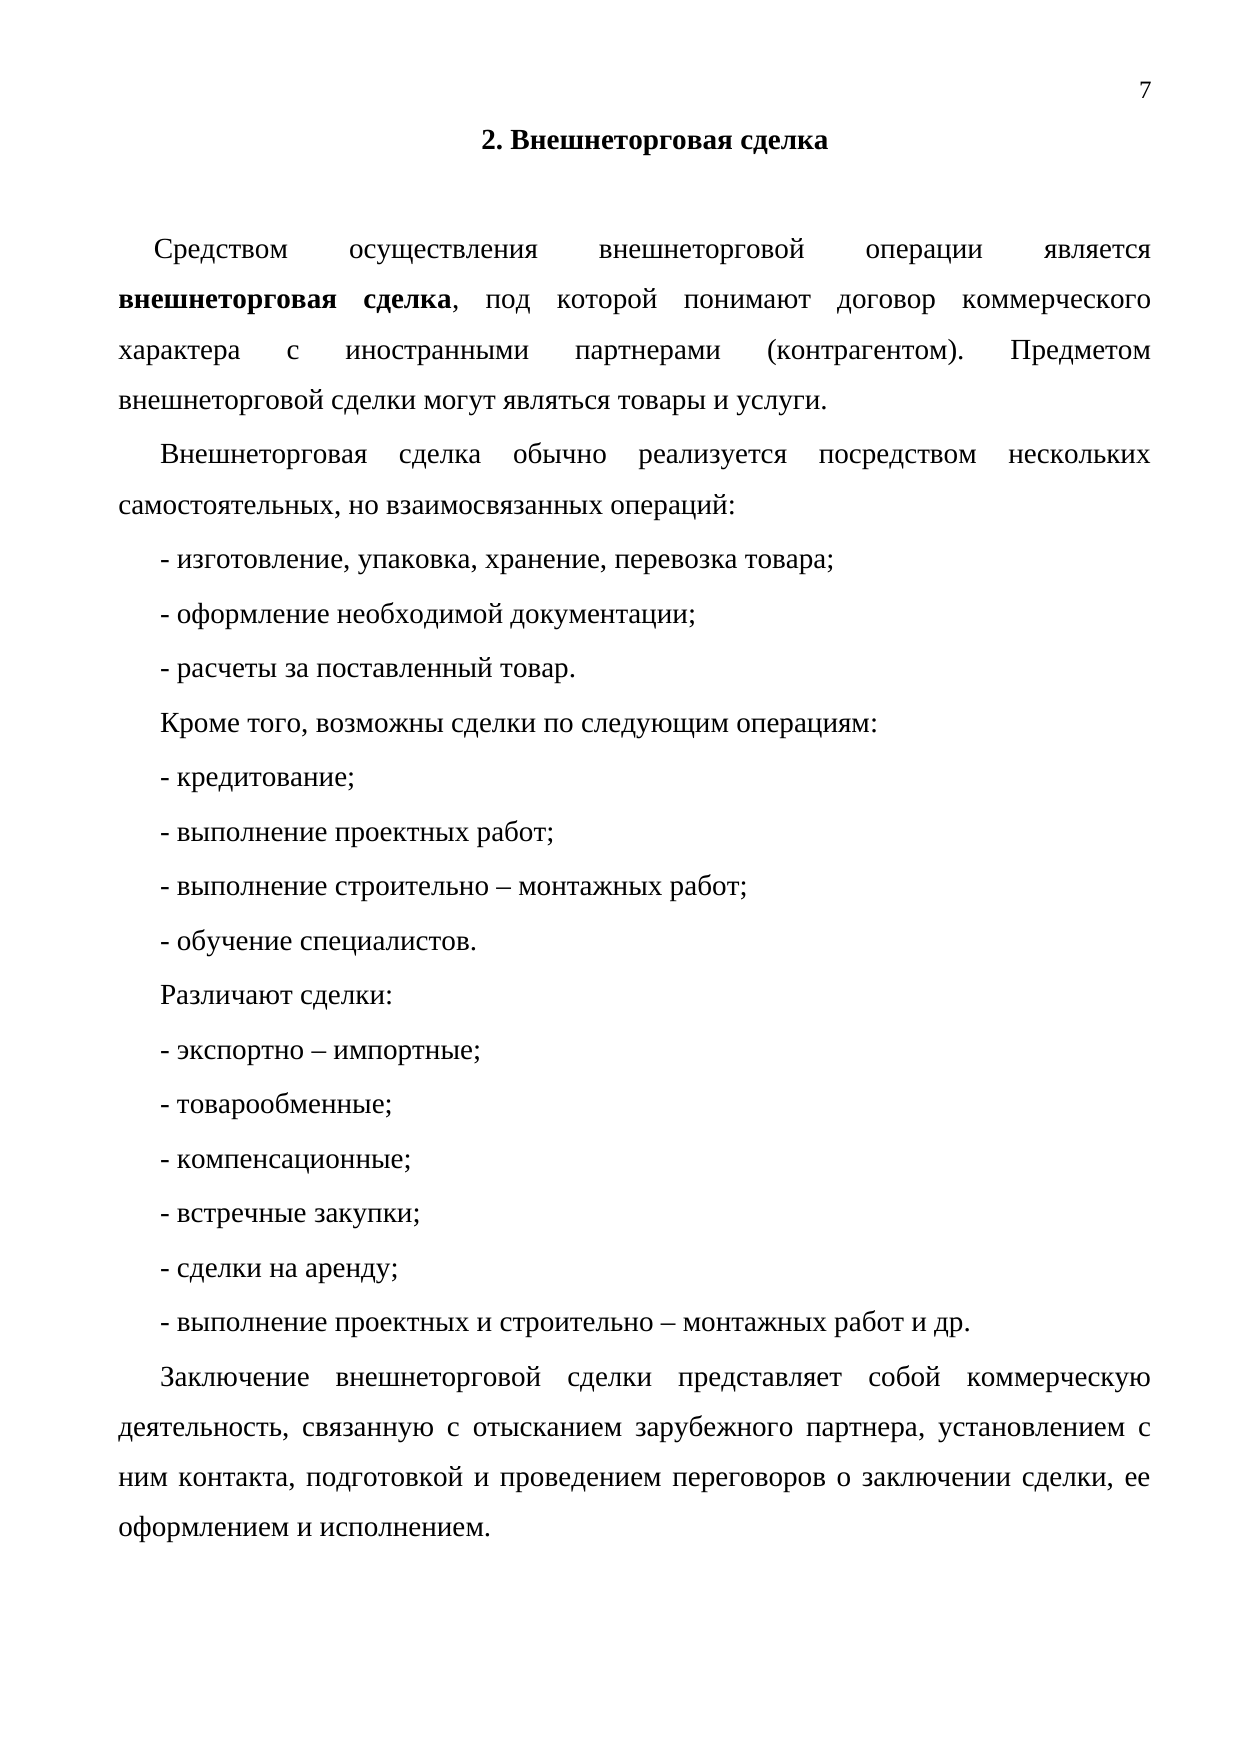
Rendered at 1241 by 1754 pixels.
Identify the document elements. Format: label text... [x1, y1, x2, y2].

text Средством осуществления внешнеторговой операции является внешнеторговая сделка, под которой понимают договор коммерческого характера с иностранными партнерами (контрагентом). Предметом внешнеторговой сделки могут являться товары и услуги. [118, 231, 1152, 416]
text - выполнение проектных работ; [118, 814, 1152, 847]
text - сделки на аренду; [118, 1250, 1152, 1283]
text - изготовление, упаковка, хранение, перевозка товара; [118, 541, 1152, 575]
text - встречные закупки; [118, 1195, 1152, 1229]
text - товарообменные; [118, 1086, 1152, 1120]
text - обучение специалистов. [118, 923, 1152, 956]
text - экспортно – импортные; [118, 1032, 1152, 1065]
text Внешнеторговая сделка обычно реализуется посредством нескольких самостоятельных, но взаимосвязанных операций: [118, 437, 1152, 521]
text - выполнение строительно – монтажных работ; [118, 868, 1152, 902]
text - компенсационные; [118, 1141, 1152, 1174]
text 2. Внешнеторговая сделка [122, 122, 1152, 156]
text - расчеты за поставленный товар. [118, 650, 1152, 684]
text Кроме того, возможны сделки по следующим операциям: [118, 705, 1152, 738]
text - кредитование; [118, 759, 1152, 793]
text - оформление необходимой документации; [118, 596, 1152, 629]
text - выполнение проектных и строительно – монтажных работ и др. [118, 1304, 1152, 1338]
text Различают сделки: [118, 977, 1152, 1011]
text Заключение внешнеторговой сделки представляет собой коммерческую деятельность, связанную с отысканием зарубежного партнера, установлением с ним контакта, подготовкой и проведением переговоров о заключении сделки, ее оформлением и исполнением. [118, 1359, 1152, 1543]
